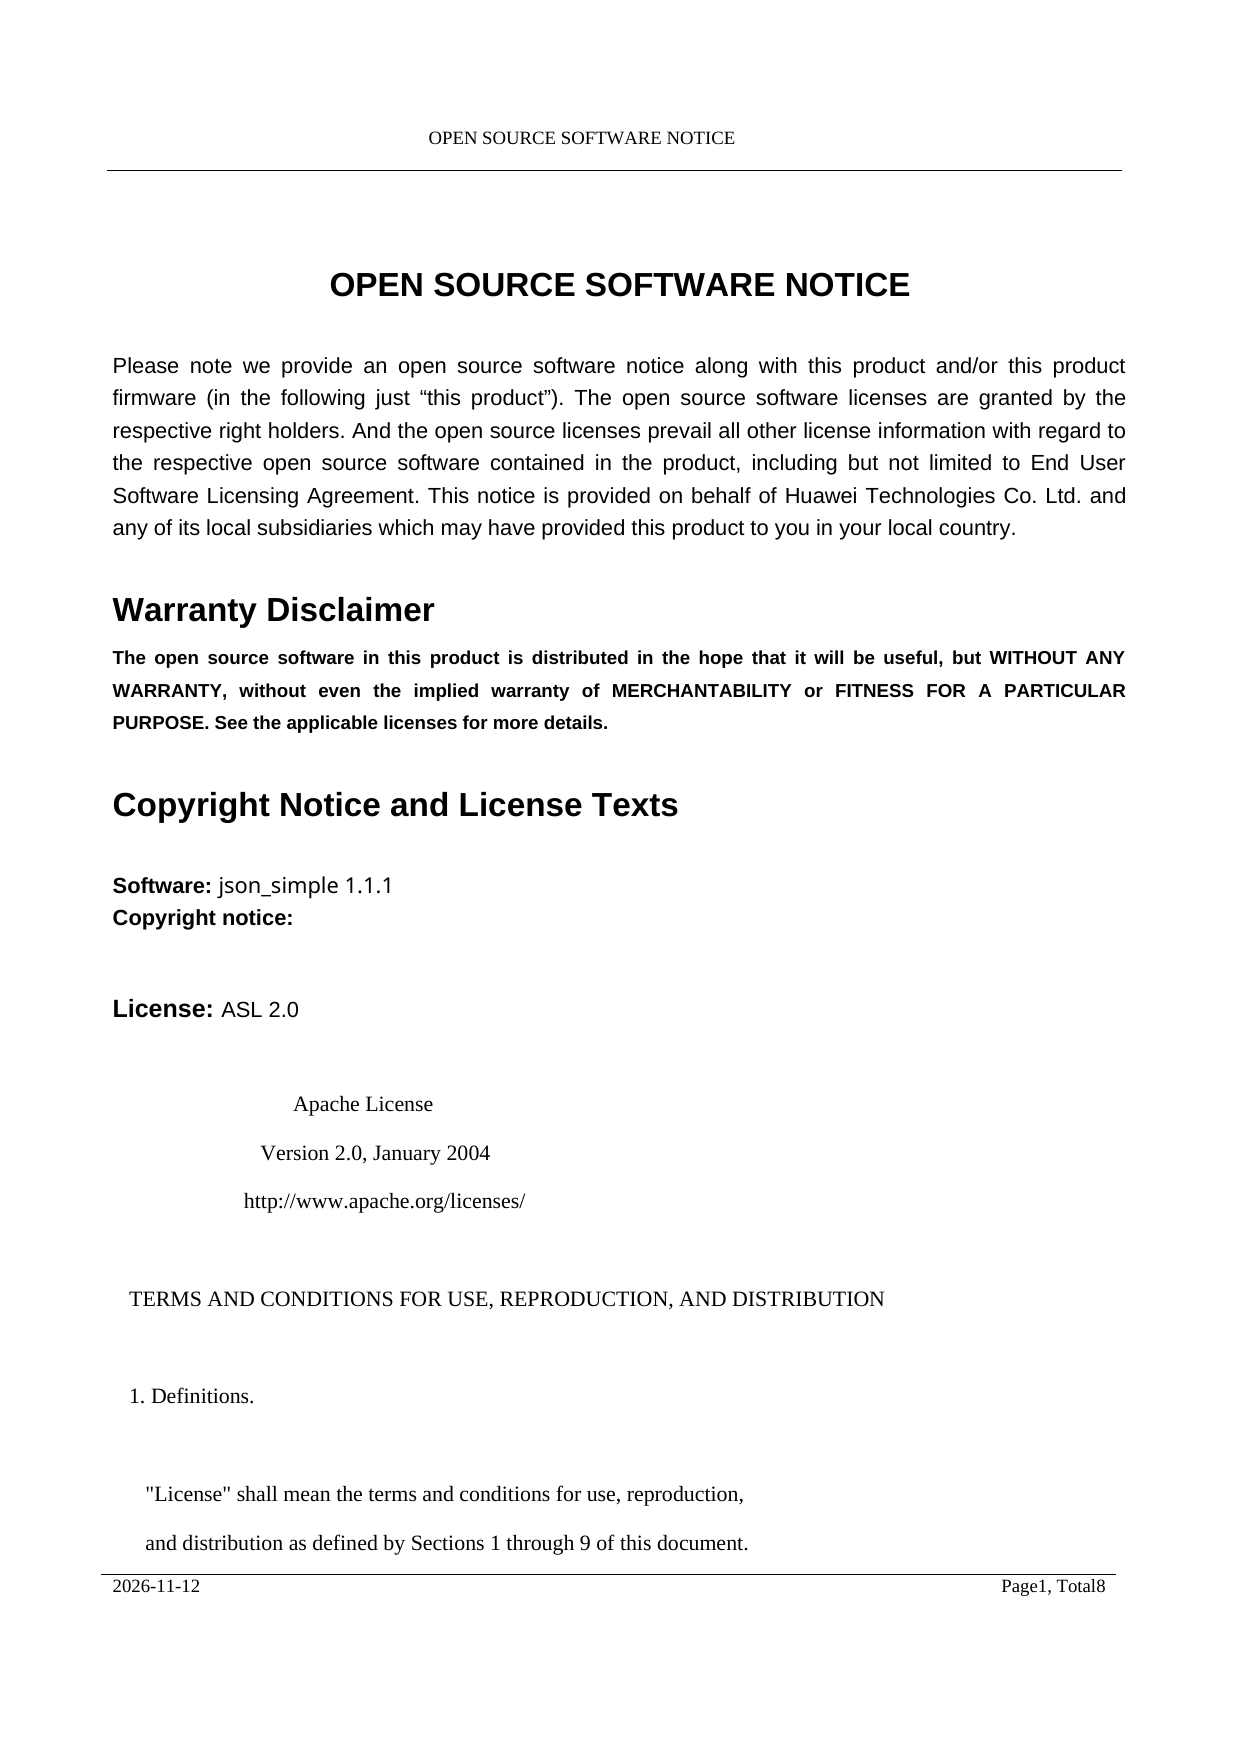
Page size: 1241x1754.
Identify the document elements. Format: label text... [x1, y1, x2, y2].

text The open source software in this product is distributed in the hope that it will be useful, but WITHOUT ANY WARRANTY, without even the implied warranty of MERCHANTABILITY or FITNESS FOR A PARTICULAR PURPOSE. See the applicable licenses for more details. [112, 641, 1128, 739]
text Software: json_simple 1.1.1 [112, 869, 1128, 901]
text OPEN SOURCE SOFTWARE NOTICE [112, 251, 1128, 316]
text Please note we provide an open source software notice along with this product and/or this product firmware (in the following just “this product”). The open source software licenses are granted by the respective right holders. And the open source licenses prevail all other license information with regard to the respective open source software contained in the product, including but not limited to End User Software Licensing Agreement. This notice is provided on behalf of Huawei Technologies Co. Ltd. and any of its local subsidiaries which may have provided this product to you in your local country. [112, 349, 1128, 544]
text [112, 1038, 1128, 1558]
text Warranty Disclaimer [112, 576, 1128, 641]
text Copyright notice: [112, 901, 1128, 934]
text Copyright Notice and License Texts [112, 771, 1128, 836]
text License: ASL 2.0 [112, 992, 1128, 1024]
